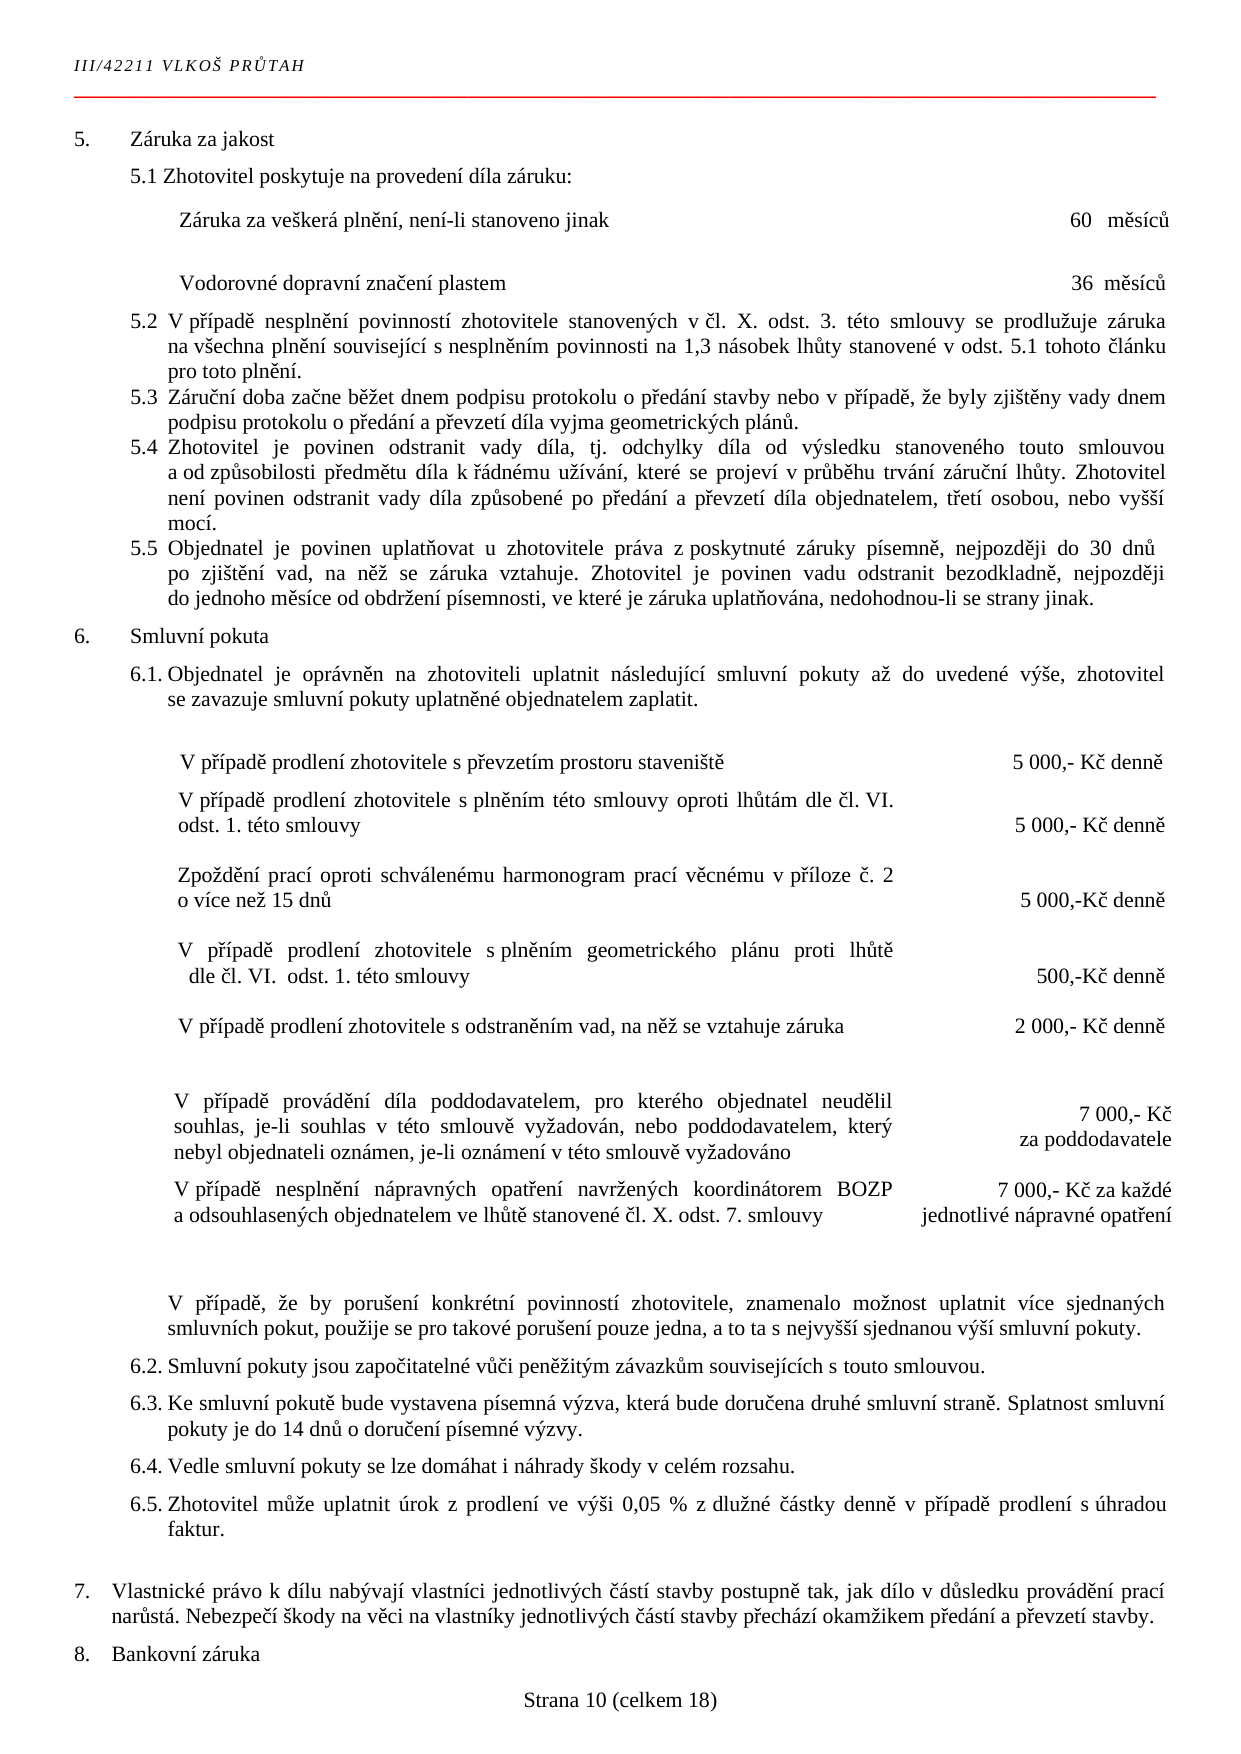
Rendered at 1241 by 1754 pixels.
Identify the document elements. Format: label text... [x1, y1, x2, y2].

list Vlastnické právo k dílu nabývají vlastníci jednotlivých částí stavby postupně tak, jak dílo v důsledku provádění prací narůstá. Nebezpečí škody na věci na vlastníky jednotlivých částí stavby přechází okamžikem předání a převzetí stavby. [74, 1578, 1167, 1629]
table_cell 2 000,- Kč denně 7 000,- Kč za poddodavatele 7 000,- Kč za každé jednotlivé nápravné opatření [905, 1000, 1183, 1277]
list Smluvní pokuta [74, 623, 1167, 648]
table_header Záruka za veškerá plnění, není-li stanoveno jinak Vodorovné dopravní značení plastem [123, 201, 1038, 296]
table_cell 5 000,- Kč denně [905, 774, 1183, 849]
list Objednatel je oprávněn na zhotoviteli uplatnit následující smluvní pokuty až do uvedené výše, zhotovitel se zavazuje smluvní pokuty uplatněné objednatelem zaplatit. [130, 661, 1167, 711]
table_cell V případě prodlení zhotovitele s plněním této smlouvy oproti lhůtám dle čl. VI. odst. 1. této smlouvy [123, 774, 905, 849]
table_cell 500,-Kč denně [905, 925, 1183, 1000]
list Vedle smluvní pokuty se lze domáhat i náhrady škody v celém rozsahu. [130, 1453, 1167, 1478]
table_cell V případě prodlení zhotovitele s plněním geometrického plánu proti lhůtě dle čl. VI. odst. 1. této smlouvy [123, 925, 905, 1000]
table_cell V případě prodlení zhotovitele s odstraněním vad, na něž se vztahuje záruka V případě provádění díla poddodavatelem, pro kterého objednatel neudělil souhlas, je-li souhlas v této smlouvě vyžadován, nebo poddodavatelem, který nebyl objednateli oznámen, je-li oznámení v této smlouvě vyžadováno V případě nesplnění nápravných opatření navržených koordinátorem BOZP a odsouhlasených objednatelem ve lhůtě stanovené čl. X. odst. 7. smlouvy [123, 1000, 905, 1277]
list V případě nesplnění povinností zhotovitele stanovených v čl. X. odst. 3. této smlouvy se prodlužuje záruka na všechna plnění související s nesplněním povinnosti na 1,3 násobek lhůty stanovené v odst. 5.1 tohoto článku pro toto plnění. [130, 308, 1167, 384]
list Záruční doba začne běžet dnem podpisu protokolu o předání stavby nebo v případě, že byly zjištěny vady dnem podpisu protokolu o předání a převzetí díla vyjma geometrických plánů. [130, 384, 1167, 434]
table_header V případě prodlení zhotovitele s převzetím prostoru staveniště [123, 724, 905, 774]
list Zhotovitel je povinen odstranit vady díla, tj. odchylky díla od výsledku stanoveného touto smlouvou a od způsobilosti předmětu díla k řádnému užívání, které se projeví v průběhu trvání záruční lhůty. Zhotovitel není povinen odstranit vady díla způsobené po předání a převzetí díla objednatelem, třetí osobou, nebo vyšší mocí. [130, 434, 1167, 535]
text V případě, že by porušení konkrétní povinností zhotovitele, znamenalo možnost uplatnit více sjednaných smluvních pokut, použije se pro takové porušení pouze jedna, a to ta s nejvyšší sjednanou výší smluvní pokuty. [167, 1290, 1167, 1340]
text 5.1 Zhotovitel poskytuje na provedení díla záruku: [74, 163, 1167, 189]
table_cell Zpoždění prací oproti schválenému harmonogram prací věcnému v příloze č. 2 o více než 15 dnů [123, 850, 905, 925]
list Zhotovitel může uplatnit úrok z prodlení ve výši 0,05 % z dlužné částky denně v případě prodlení s úhradou faktur. [130, 1491, 1167, 1541]
table_header měsíců 36 měsíců [1038, 201, 1181, 296]
list Objednatel je povinen uplatňovat u zhotovitele práva z poskytnuté záruky písemně, nejpozději do 30 dnů po zjištění vad, na něž se záruka vztahuje. Zhotovitel je povinen vadu odstranit bezodkladně, nejpozději do jednoho měsíce od obdržení písemnosti, ve které je záruka uplatňována, nedohodnou-li se strany jinak. [130, 535, 1167, 611]
list Záruka za jakost [74, 126, 1167, 151]
table_cell 5 000,-Kč denně [905, 850, 1183, 925]
list Ke smluvní pokutě bude vystavena písemná výzva, která bude doručena druhé smluvní straně. Splatnost smluvní pokuty je do 14 dnů o doručení písemné výzvy. [130, 1390, 1167, 1441]
list Smluvní pokuty jsou započitatelné vůči peněžitým závazkům souvisejících s touto smlouvou. [130, 1353, 1167, 1378]
table_header 5 000,- Kč denně [905, 724, 1183, 774]
list Bankovní záruka [74, 1641, 1167, 1666]
